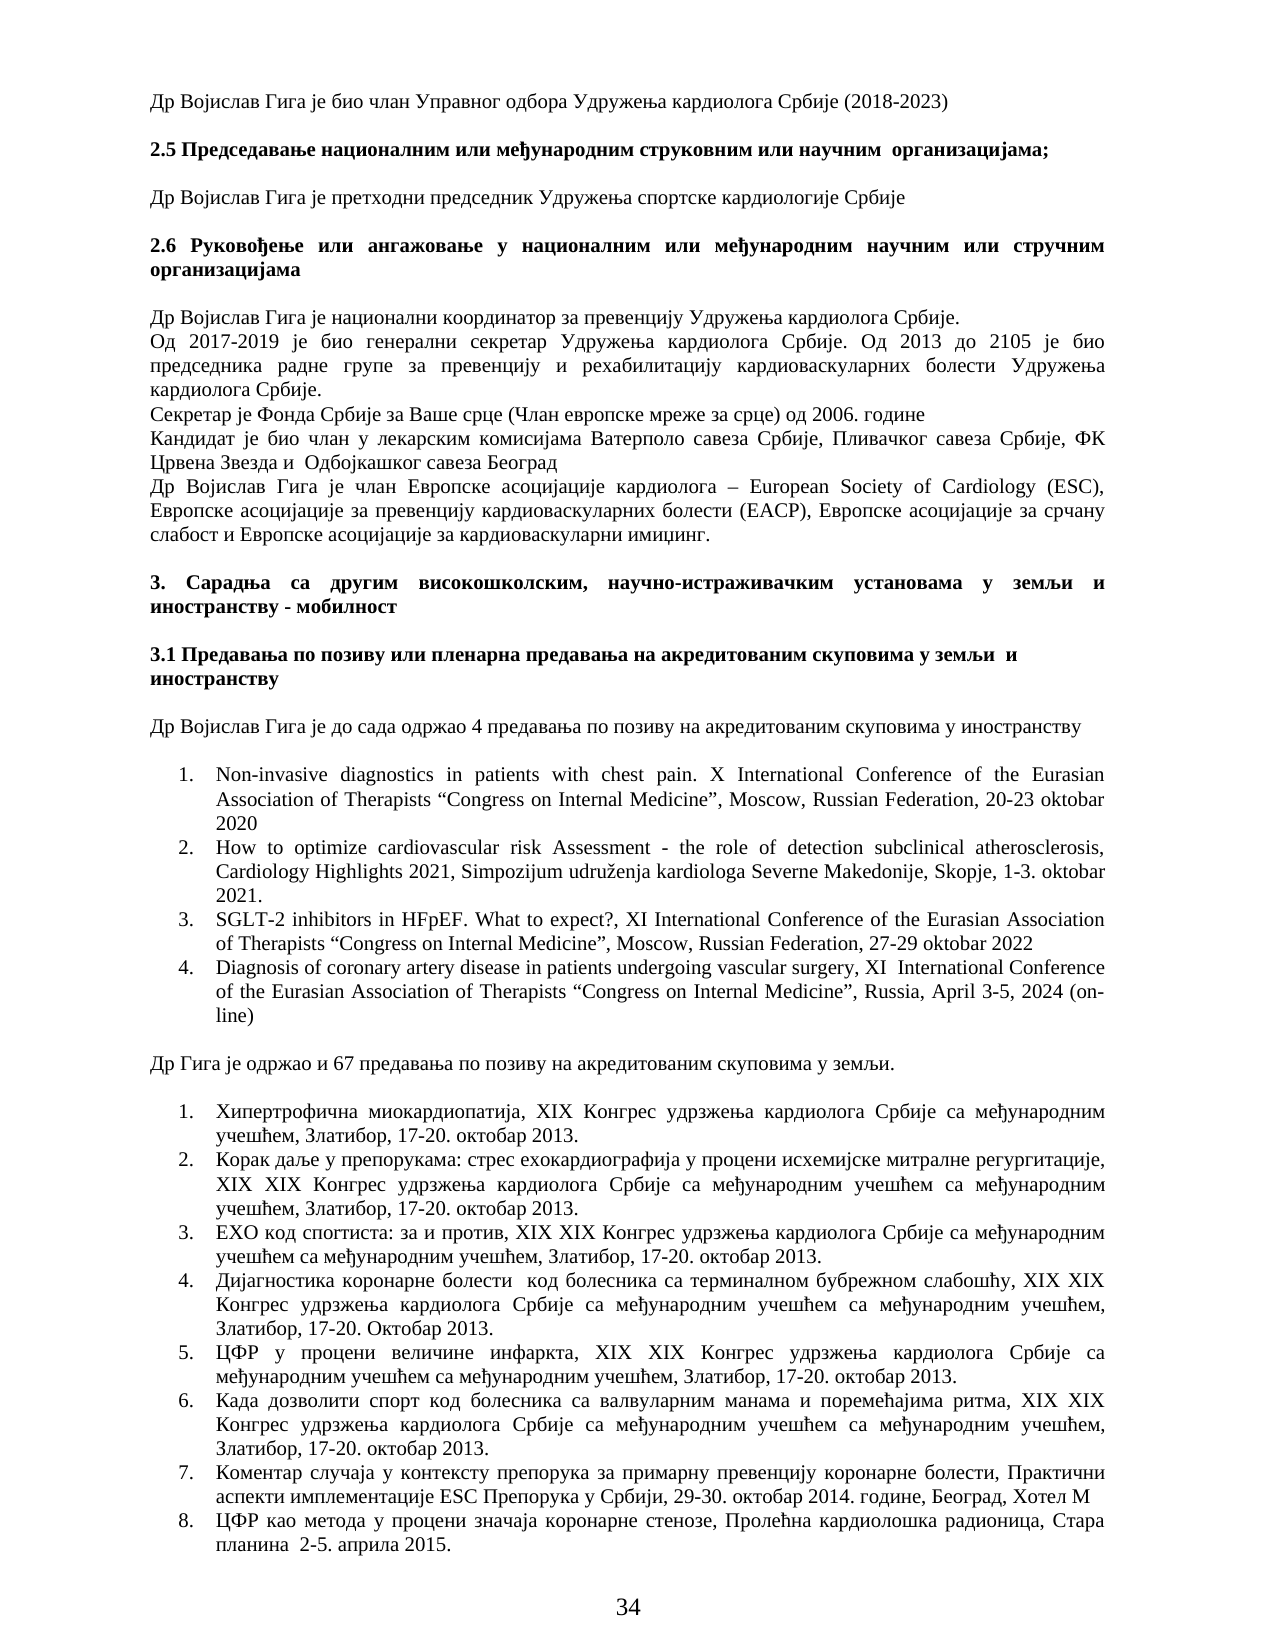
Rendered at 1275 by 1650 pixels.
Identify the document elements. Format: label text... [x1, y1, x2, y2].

text 2.6 Руковођење или ангажовање у националним или међународним научним или стручним организацијама [150, 233, 1106, 281]
list ЕХО код споrтиста: за и против, XIX XIX Конгрес удрзжења кардиолога Србије са међународним учешћем са међународним учешћем, Златибор, 17-20. октобар 2013. [178, 1219, 1106, 1268]
list Коментар случаја у контексту препорука за примарну превенцију коронарне болести, Практични аспекти имплементације ЕSC Препорука у Србији, 29-30. октобар 2014. године, Београд, Хотел М [178, 1460, 1106, 1508]
list Корак даље у препорукама: стрес ехокардиографија у процени исхемијске митралне регургитације, XIX XIX Конгрес удрзжења кардиолога Србије са међународним учешћем са међународним учешћем, Златибор, 17-20. октобар 2013. [178, 1147, 1106, 1219]
text Др Војислав Гига је претходни председник Удружења спортске кардиологије Србије [150, 185, 1106, 209]
list How to optimize cardiovascular risk Assessment - the role of detection subclinical atherosclerosis, Cardiology Highlights 2021, Simpozijum udruženja kardiologa Severne Makedonije, Skopje, 1-3. oktobar 2021. [178, 834, 1106, 907]
list Diagnosis of coronary artery disease in patients undergoing vascular surgery, XI International Conference of the Eurasian Association of Therapists “Congress on Internal Medicine”, Russia, April 3-5, 2024 (on-line) [178, 955, 1106, 1027]
text 3.1 Предавања по позиву или пленарна предавања на акредитованим скуповима у земљи и иностранству [150, 642, 1106, 690]
list Хипертрофична миокардиопатија, XIX Конгрес удрзжења кардиолога Србије са међународним учешћем, Златибор, 17-20. октобар 2013. [178, 1099, 1106, 1147]
list SGLT-2 inhibitors in HFpEF. What to expect?, XI International Conference of the Eurasian Association of Therapists “Congress on Internal Medicine”, Moscow, Russian Federation, 27-29 oktobar 2022 [178, 907, 1106, 955]
text Др Војислав Гига је до сада одржао 4 предавања по позиву на акредитованим скуповима у иностранству [150, 714, 1106, 738]
text Др Војислав Гига је национални координатор за превенцију Удружења кардиолога Србије. [150, 305, 1106, 329]
list ЦФР као метода у процени значаја коронарне стенозе, Пролећна кардиолошка радионица, Стара планина 2-5. априла 2015. [178, 1508, 1106, 1556]
text 2.5 Председавање националним или међународним струковним или научним организацијама; [150, 137, 1106, 161]
text Кандидат је био члан у лекарским комисијама Ватерполо савеза Србије, Пливачког савеза Србије, ФК Црвена Звезда и Одбојкашког савеза Београд [150, 426, 1106, 474]
text Секретар је Фонда Србије за Ваше срце (Члан европске мреже за срце) од 2006. године [150, 401, 1106, 426]
text Др Војислав Гига је био члан Управног одбора Удружења кардиолога Србије (2018-2023) [150, 89, 1106, 113]
text Др Војислав Гига је члан Европске асоцијације кардиолога – European Society of Cardiology (ЕSC), Европске асоцијације за превенцију кардиоваскуларних болести (EACP), Европске асоцијације за срчану слабост и Европске асоцијације за кардиоваскуларни имиџинг. [150, 474, 1106, 546]
list ЦФР у процени величине инфаркта, XIX XIX Конгрес удрзжења кардиолога Србије са међународним учешћем са међународним учешћем, Златибор, 17-20. октобар 2013. [178, 1340, 1106, 1388]
text 3. Сарадња са другим високошколским, научно-истраживачким установама у земљи и иностранству - мобилност [150, 570, 1106, 618]
list Дијагностика коронарне болести код болесника са терминалном бубрежном слабошћу, XIX XIX Конгрес удрзжења кардиолога Србије са међународним учешћем са међународним учешћем, Златибор, 17-20. Октобар 2013. [178, 1268, 1106, 1340]
text Др Гига је одржао и 67 предавања по позиву на акредитованим скуповима у земљи. [150, 1051, 1106, 1075]
list Non-invasive diagnostics in patients with chest pain. X International Conference of the Eurasian Association of Therapists “Congress on Internal Medicine”, Moscow, Russian Federation, 20-23 oktobar 2020 [178, 762, 1106, 834]
text Од 2017-2019 је био генерални секретар Удружења кардиолога Србије. Од 2013 до 2105 је био председника радне групе за превенцију и рехабилитацију кардиоваскуларних болести Удружења кардиолога Србије. [150, 329, 1106, 401]
list Када дозволити спорт код болесника са валвуларним манама и поремећајима ритма, XIX XIX Конгрес удрзжења кардиолога Србије са међународним учешћем са међународним учешћем, Златибор, 17-20. октобар 2013. [178, 1388, 1106, 1460]
